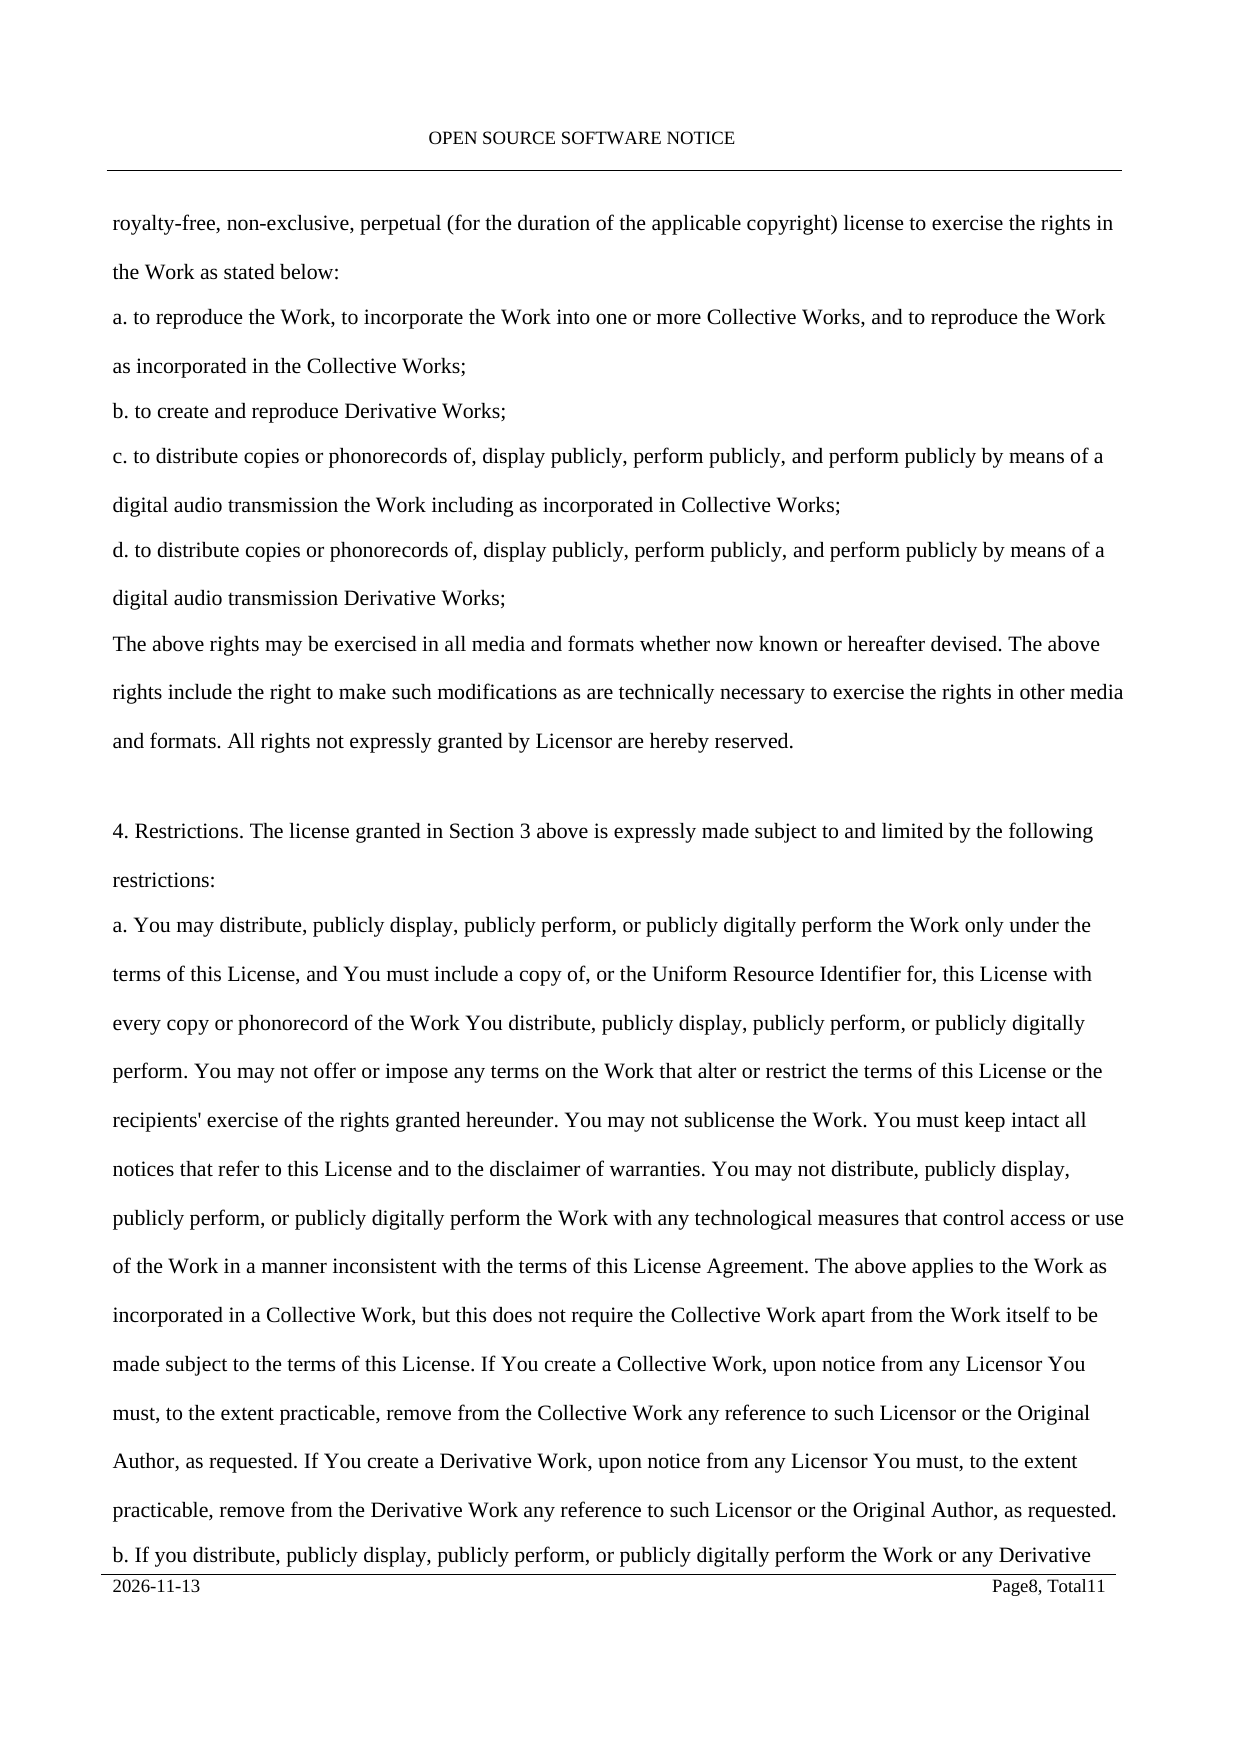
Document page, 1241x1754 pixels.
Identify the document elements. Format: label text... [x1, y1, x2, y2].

text a. You may distribute, publicly display, publicly perform, or publicly digitally perform the Work only under the terms of this License, and You must include a copy of, or the Uniform Resource Identifier for, this License with every copy or phonorecord of the Work You distribute, publicly display, publicly perform, or publicly digitally perform. You may not offer or impose any terms on the Work that alter or restrict the terms of this License or the recipients' exercise of the rights granted hereunder. You may not sublicense the Work. You must keep intact all notices that refer to this License and to the disclaimer of warranties. You may not distribute, publicly display, publicly perform, or publicly digitally perform the Work with any technological measures that control access or use of the Work in a manner inconsistent with the terms of this License Agreement. The above applies to the Work as incorporated in a Collective Work, but this does not require the Collective Work apart from the Work itself to be made subject to the terms of this License. If You create a Collective Work, upon notice from any Licensor You must, to the extent practicable, remove from the Collective Work any reference to such Licensor or the Original Author, as requested. If You create a Derivative Work, upon notice from any Licensor You must, to the extent practicable, remove from the Derivative Work any reference to such Licensor or the Original Author, as requested. [112, 908, 1128, 1526]
text c. to distribute copies or phonorecords of, display publicly, perform publicly, and perform publicly by means of a digital audio transmission the Work including as incorporated in Collective Works; [112, 439, 1128, 520]
text a. to reproduce the Work, to incorporate the Work into one or more Collective Works, and to reproduce the Work as incorporated in the Collective Works; [112, 300, 1128, 381]
text The above rights may be exercised in all media and formats whether now known or hereafter devised. The above rights include the right to make such modifications as are technically necessary to exercise the rights in other media and formats. All rights not expressly granted by Licensor are hereby reserved. [112, 627, 1128, 757]
text b. to create and reproduce Derivative Works; [112, 394, 1128, 427]
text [112, 206, 1128, 288]
text d. to distribute copies or phonorecords of, display publicly, perform publicly, and perform publicly by means of a digital audio transmission Derivative Works; [112, 533, 1128, 614]
text 4. Restrictions. The license granted in Section 3 above is expressly made subject to and limited by the following restrictions: [112, 814, 1128, 896]
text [112, 1538, 1128, 1571]
